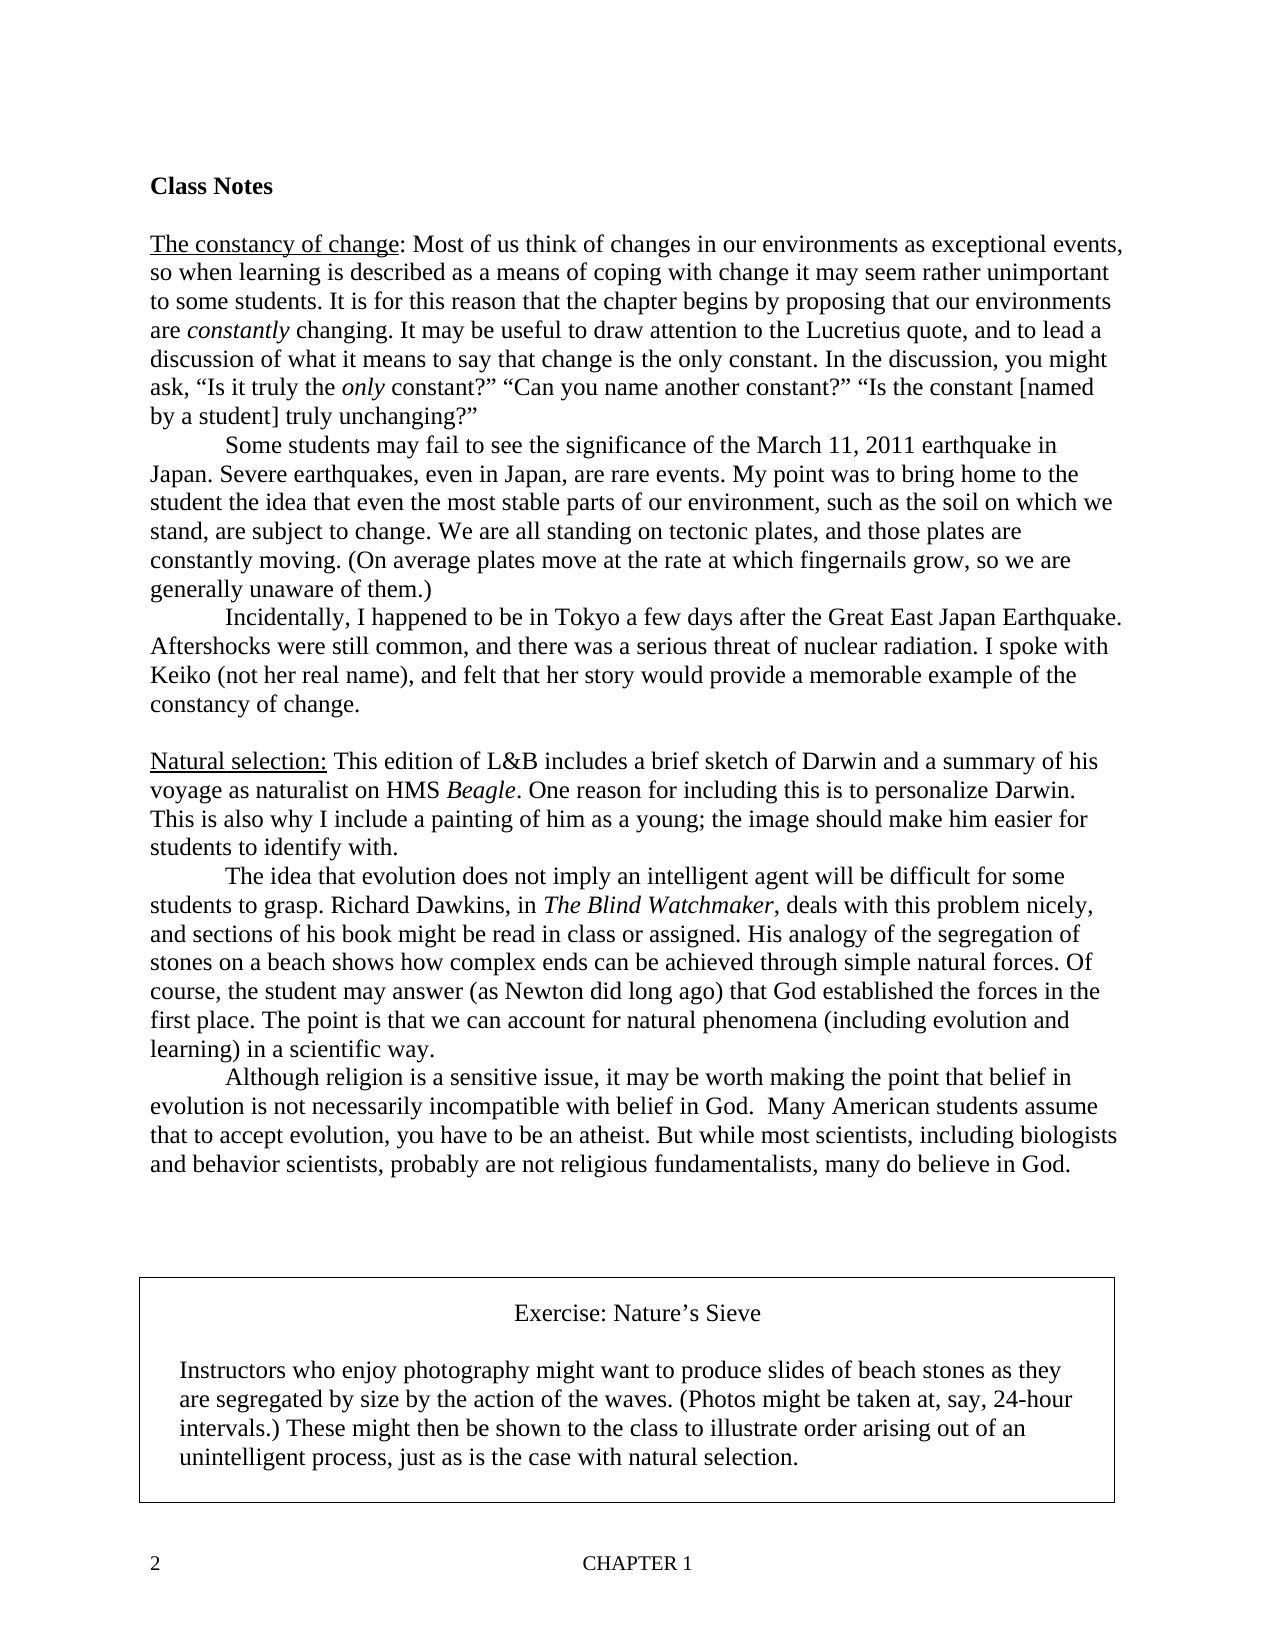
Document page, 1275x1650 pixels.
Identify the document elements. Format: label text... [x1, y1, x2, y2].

text Class Notes [150, 150, 1125, 200]
text Exercise: Nature’s Sieve [150, 1298, 1125, 1327]
text Although religion is a sensitive issue, it may be worth making the point that belief in evolution is not necessarily incompatible with belief in God. Many American students assume that to accept evolution, you have to be an atheist. But while most scientists, including biologists and behavior scientists, probably are not religious fundamentalists, many do believe in God. [150, 1062, 1125, 1206]
list Instructors who enjoy photography might want to produce slides of beach stones as they are segregated by size by the action of the waves. (Photos might be taken at, say, 24-hour intervals.) These might then be shown to the class to illustrate order arising out of an unintelligent process, just as is the case with natural selection. [179, 1355, 1096, 1470]
text Natural selection: This edition of L&B includes a brief sketch of Darwin and a summary of his voyage as naturalist on HMS Beagle. One reason for including this is to personalize Darwin. This is also why I include a painting of him as a young; the image should make him easier for students to identify with. [150, 746, 1125, 861]
text Incidentally, I happened to be in Tokyo a few days after the Great East Japan Earthquake. Aftershocks were still common, and there was a serious threat of nuclear radiation. I spoke with Keiko (not her real name), and felt that her story would provide a memorable example of the constancy of change. [150, 602, 1125, 717]
text The idea that evolution does not imply an intelligent agent will be difficult for some students to grasp. Richard Dawkins, in The Blind Watchmaker, deals with this problem nicely, and sections of his book might be read in class or assigned. His analogy of the segregation of stones on a beach shows how complex ends can be achieved through simple natural forces. Of course, the student may answer (as Newton did long ago) that God established the forces in the first place. The point is that we can account for natural phenomena (including evolution and learning) in a scientific way. [150, 861, 1125, 1062]
text Some students may fail to see the significance of the March 11, 2011 earthquake in Japan. Severe earthquakes, even in Japan, are rare events. My point was to bring home to the student the idea that even the most stable parts of our environment, such as the soil on which we stand, are subject to change. We are all standing on tectonic plates, and those plates are constantly moving. (On average plates move at the rate at which fingernails grow, so we are generally unaware of them.) [150, 430, 1125, 602]
text The constancy of change: Most of us think of changes in our environments as exceptional events, so when learning is described as a means of coping with change it may seem rather unimportant to some students. It is for this reason that the chapter begins by proposing that our environments are constantly changing. It may be useful to draw attention to the Lucretius quote, and to lead a discussion of what it means to say that change is the only constant. In the discussion, you might ask, “Is it truly the only constant?” “Can you name another constant?” “Is the constant [named by a student] truly unchanging?” [150, 229, 1125, 430]
